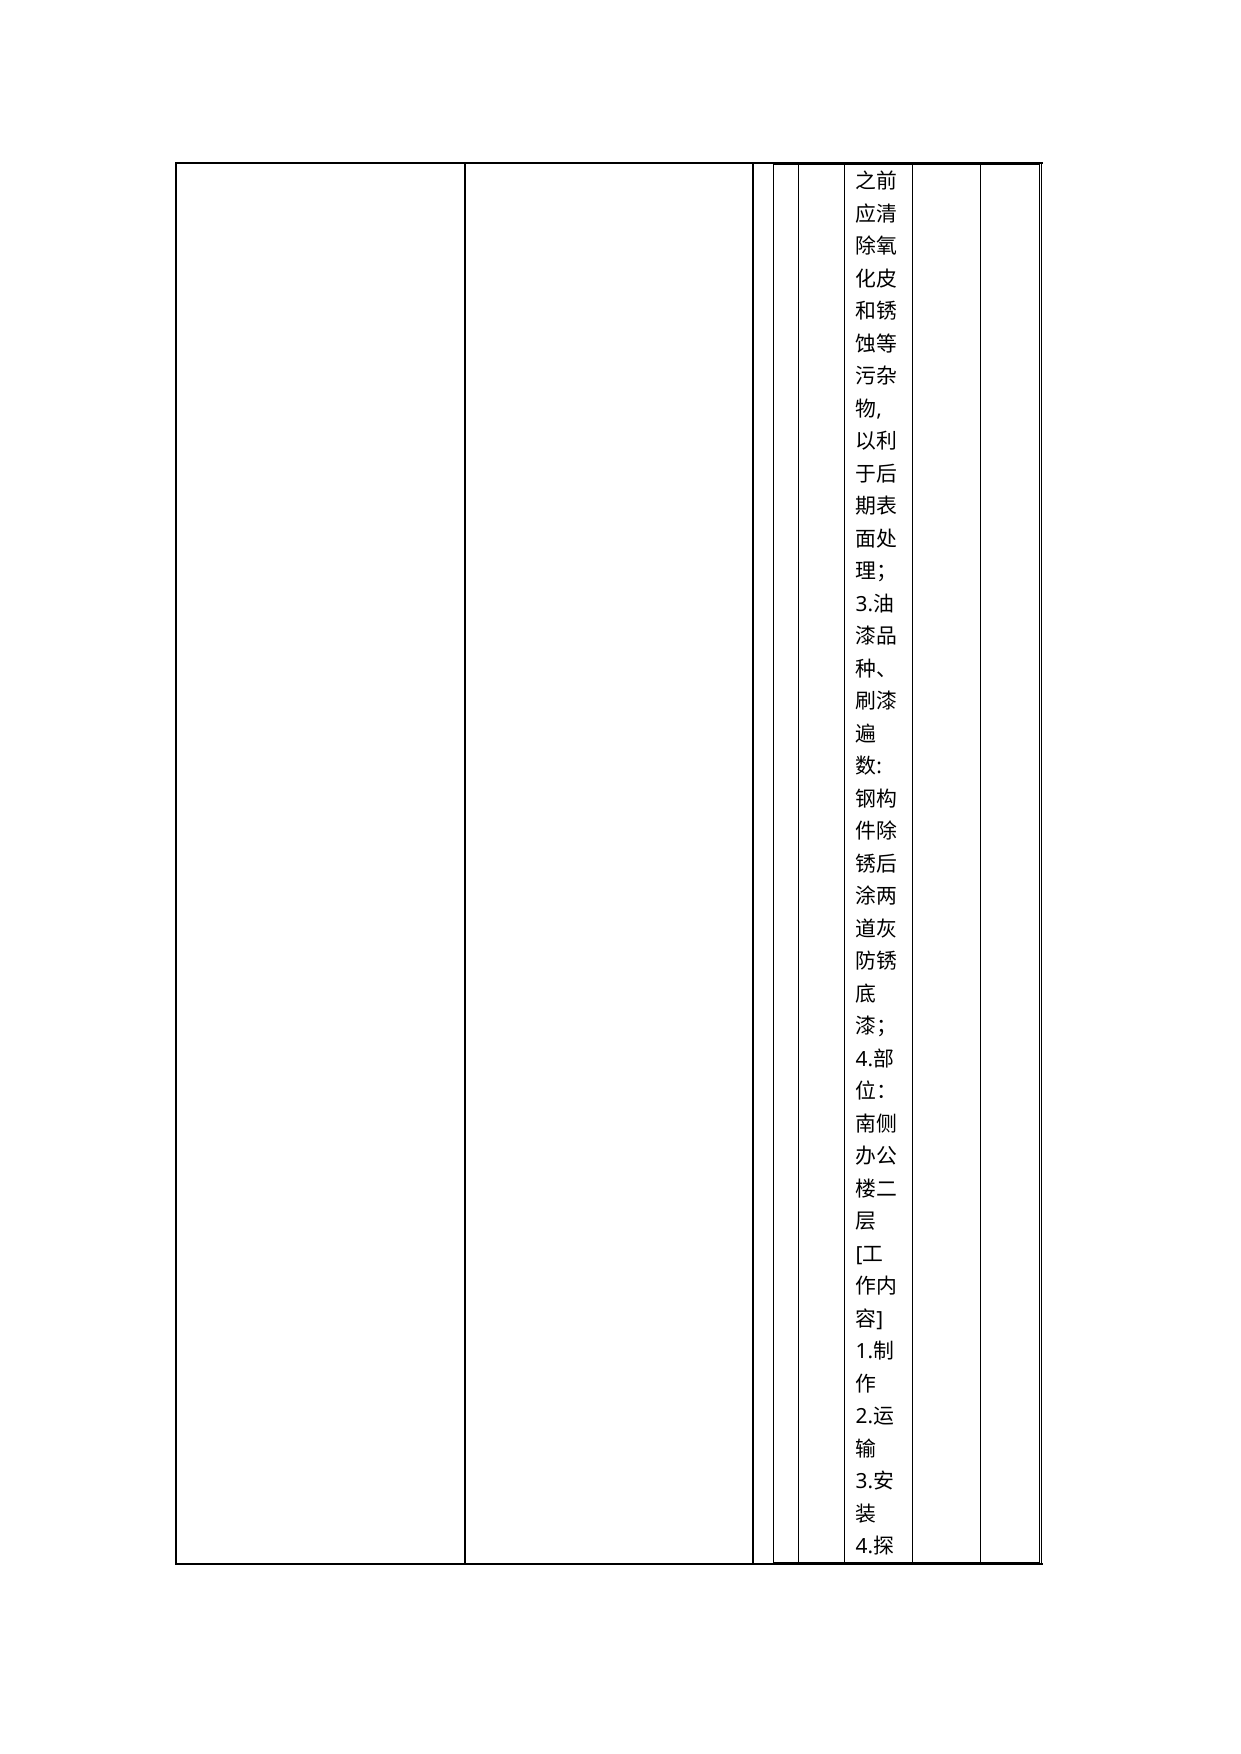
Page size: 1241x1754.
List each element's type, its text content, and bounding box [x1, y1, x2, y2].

table_cell 1 [466, 164, 752, 1563]
table_cell [177, 164, 464, 1563]
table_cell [754, 164, 773, 1563]
